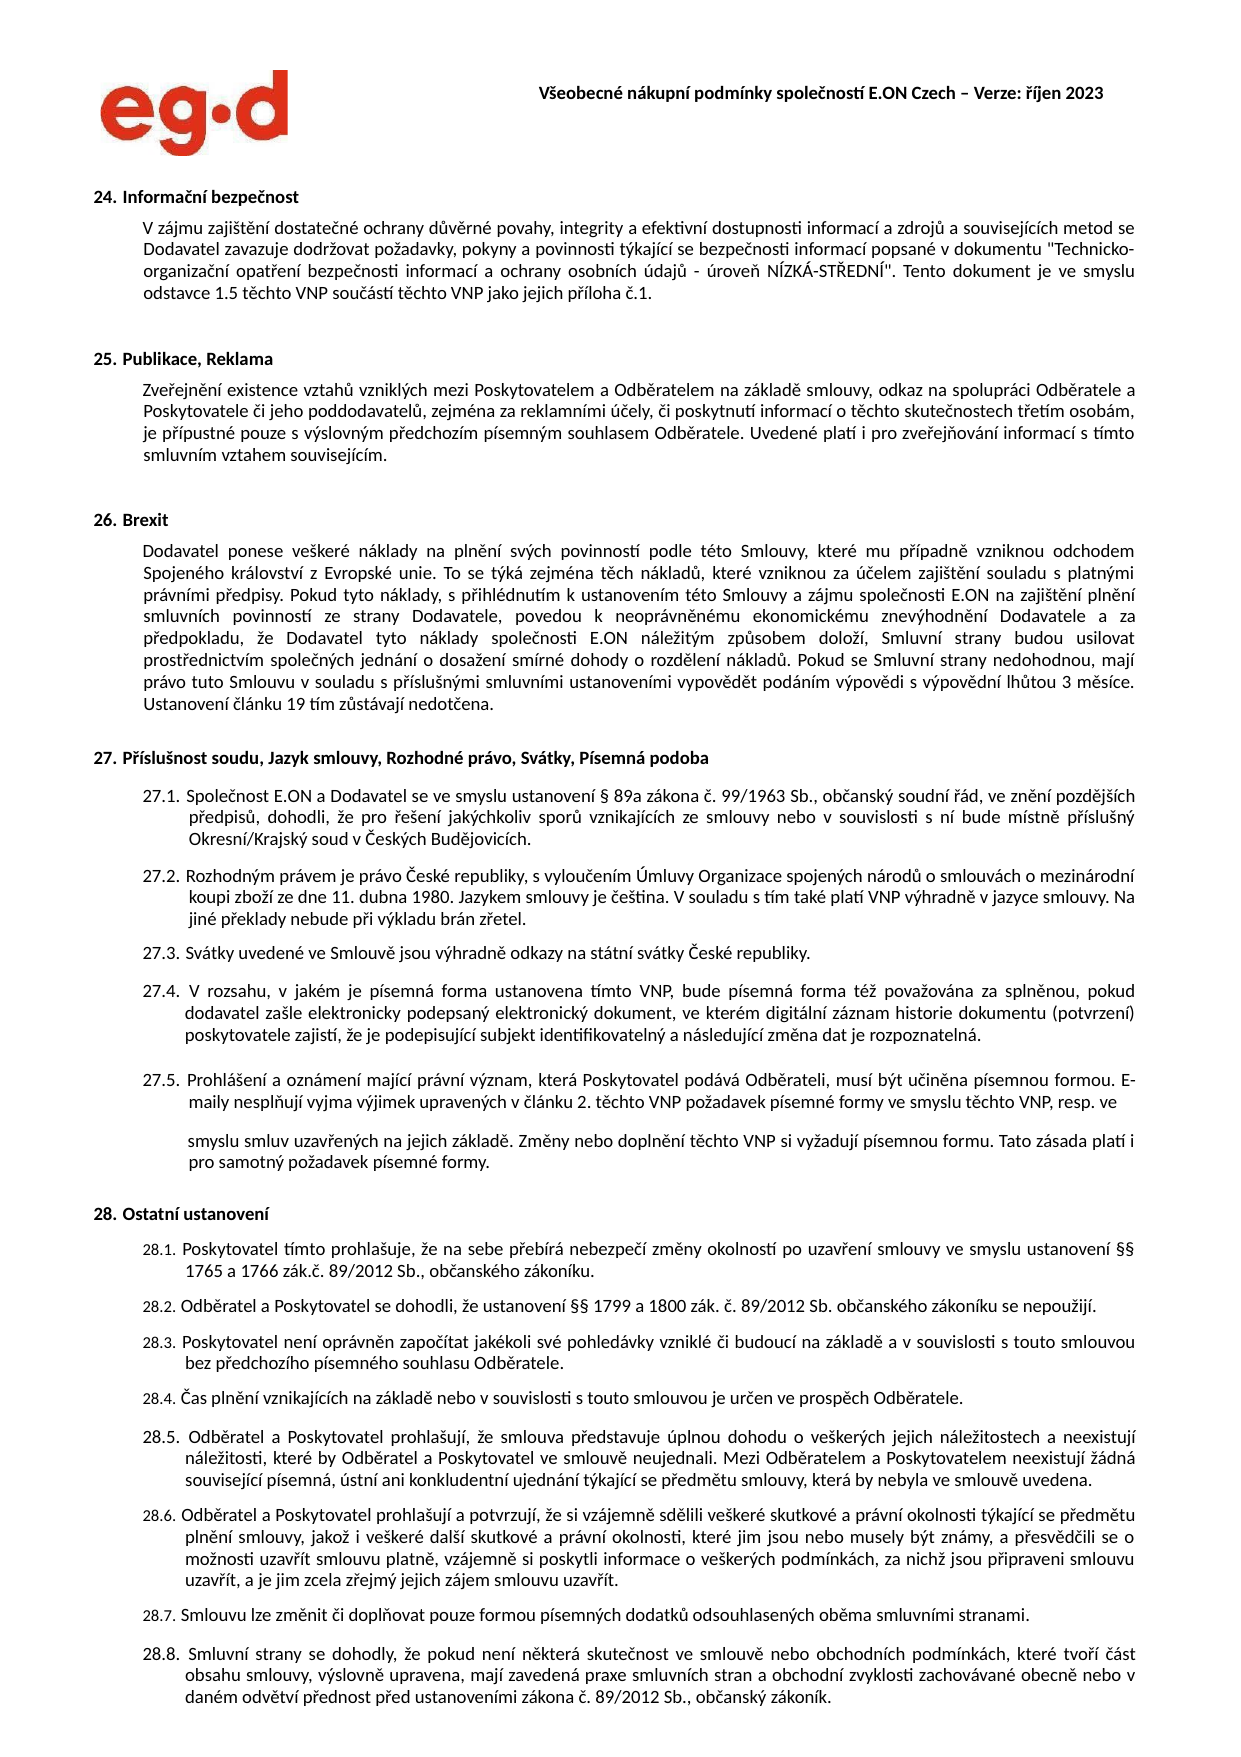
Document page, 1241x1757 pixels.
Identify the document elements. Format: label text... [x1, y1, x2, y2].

subtitle 28. Ostatní ustanovení [93, 1202, 1151, 1225]
text 28.8. Smluvní strany se dohodly, že pokud není některá skutečnost ve smlouvě nebo obchodních podmínkách, které tvoří část obsahu smlouvy, výslovně upravena, mají zavedená praxe smluvních stran a obchodní zvyklosti zachovávané obecně nebo v daném odvětví přednost před ustanoveními zákona č. 89/2012 Sb., občanský zákoník. [142, 1643, 1137, 1708]
text 27.4. V rozsahu, v jakém je písemná forma ustanovena tímto VNP, bude písemná forma též považována za splněnou, pokud dodavatel zašle elektronicky podepsaný elektronický dokument, ve kterém digitální záznam historie dokumentu (potvrzení) poskytovatele zajistí, že je podepisující subjekt identifikovatelný a následující změna dat je rozpoznatelná. [142, 980, 1137, 1046]
subtitle 25. Publikace, Reklama [93, 347, 1151, 369]
text V zájmu zajištění dostatečné ochrany důvěrné povahy, integrity a efektivní dostupnosti informací a zdrojů a souvisejících metod se Dodavatel zavazuje dodržovat požadavky, pokyny a povinnosti týkající se bezpečnosti informací popsané v dokumentu "Technicko- organizační opatření bezpečnosti informací a ochrany osobních údajů - úroveň NÍZKÁ-STŘEDNÍ". Tento dokument je ve smyslu odstavce 1.5 těchto VNP součástí těchto VNP jako jejich příloha č.1. [142, 217, 1137, 304]
subtitle 27. Příslušnost soudu, Jazyk smlouvy, Rozhodné právo, Svátky, Písemná podoba [93, 746, 1151, 769]
text smyslu smluv uzavřených na jejich základě. Změny nebo doplnění těchto VNP si vyžadují písemnou formu. Tato zásada platí i pro samotný požadavek písemné formy. [187, 1130, 1137, 1173]
text 27.5. Prohlášení a oznámení mající právní význam, která Poskytovatel podává Odběrateli, musí být učiněna písemnou formou. E- maily nesplňují vyjma výjimek upravených v článku 2. těchto VNP požadavek písemné formy ve smyslu těchto VNP, resp. ve [142, 1069, 1137, 1113]
picture [100, 70, 288, 156]
text Zveřejnění existence vztahů vzniklých mezi Poskytovatelem a Odběratelem na základě smlouvy, odkaz na spolupráci Odběratele a Poskytovatele či jeho poddodavatelů, zejména za reklamními účely, či poskytnutí informací o těchto skutečnostech třetím osobám, je přípustné pouze s výslovným předchozím písemným souhlasem Odběratele. Uvedené platí i pro zveřejňování informací s tímto smluvním vztahem souvisejícím. [142, 379, 1137, 466]
subtitle 26. Brexit [93, 508, 1151, 531]
text 28.1. Poskytovatel tímto prohlašuje, že na sebe přebírá nebezpečí změny okolností po uzavření smlouvy ve smyslu ustanovení §§ 1765 a 1766 zák.č. 89/2012 Sb., občanského zákoníku. [142, 1238, 1137, 1282]
text 28.6. Odběratel a Poskytovatel prohlašují a potvrzují, že si vzájemně sdělili veškeré skutkové a právní okolnosti týkající se předmětu plnění smlouvy, jakož i veškeré další skutkové a právní okolnosti, které jim jsou nebo musely být známy, a přesvědčili se o možnosti uzavřít smlouvu platně, vzájemně si poskytli informace o veškerých podmínkách, za nichž jsou připraveni smlouvu uzavřít, a je jim zcela zřejmý jejich zájem smlouvu uzavřít. [142, 1504, 1137, 1591]
text Dodavatel ponese veškeré náklady na plnění svých povinností podle této Smlouvy, které mu případně vzniknou odchodem Spojeného království z Evropské unie. To se týká zejména těch nákladů, které vzniknou za účelem zajištění souladu s platnými právními předpisy. Pokud tyto náklady, s přihlédnutím k ustanovením této Smlouvy a zájmu společnosti E.ON na zajištění plnění smluvních povinností ze strany Dodavatele, povedou k neoprávněnému ekonomickému znevýhodnění Dodavatele a za předpokladu, že Dodavatel tyto náklady společnosti E.ON náležitým způsobem doloží, Smluvní strany budou usilovat prostřednictvím společných jednání o dosažení smírné dohody o rozdělení nákladů. Pokud se Smluvní strany nedohodnou, mají právo tuto Smlouvu v souladu s příslušnými smluvními ustanoveními vypovědět podáním výpovědi s výpovědní lhůtou 3 měsíce. Ustanovení článku 19 tím zůstávají nedotčena. [142, 541, 1137, 715]
text 27.1. Společnost E.ON a Dodavatel se ve smyslu ustanovení § 89a zákona č. 99/1963 Sb., občanský soudní řád, ve znění pozdějších předpisů, dohodli, že pro řešení jakýchkoliv sporů vznikajících ze smlouvy nebo v souvislosti s ní bude místně příslušný Okresní/Krajský soud v Českých Budějovicích. [142, 785, 1137, 850]
text 28.2. Odběratel a Poskytovatel se dohodli, že ustanovení §§ 1799 a 1800 zák. č. 89/2012 Sb. občanského zákoníku se nepoužijí. [142, 1295, 1137, 1317]
text 27.3. Svátky uvedené ve Smlouvě jsou výhradně odkazy na státní svátky České republiky. [142, 942, 1137, 964]
text 27.2. Rozhodným právem je právo České republiky, s vyloučením Úmluvy Organizace spojených národů o smlouvách o mezinárodní koupi zboží ze dne 11. dubna 1980. Jazykem smlouvy je čeština. V souladu s tím také platí VNP výhradně v jazyce smlouvy. Na jiné překlady nebude při výkladu brán zřetel. [142, 864, 1137, 930]
text 28.7. Smlouvu lze změnit či doplňovat pouze formou písemných dodatků odsouhlasených oběma smluvními stranami. [142, 1604, 1137, 1626]
text 28.4. Čas plnění vznikajících na základě nebo v souvislosti s touto smlouvou je určen ve prospěch Odběratele. [142, 1387, 1137, 1409]
text 28.5. Odběratel a Poskytovatel prohlašují, že smlouva představuje úplnou dohodu o veškerých jejich náležitostech a neexistují náležitosti, které by Odběratel a Poskytovatel ve smlouvě neujednali. Mezi Odběratelem a Poskytovatelem neexistují žádná související písemná, ústní ani konkludentní ujednání týkající se předmětu smlouvy, která by nebyla ve smlouvě uvedena. [142, 1426, 1137, 1491]
text 28.3. Poskytovatel není oprávněn započítat jakékoli své pohledávky vzniklé či budoucí na základě a v souvislosti s touto smlouvou bez předchozího písemného souhlasu Odběratele. [142, 1331, 1137, 1374]
subtitle 24. Informační bezpečnost [93, 185, 1151, 208]
